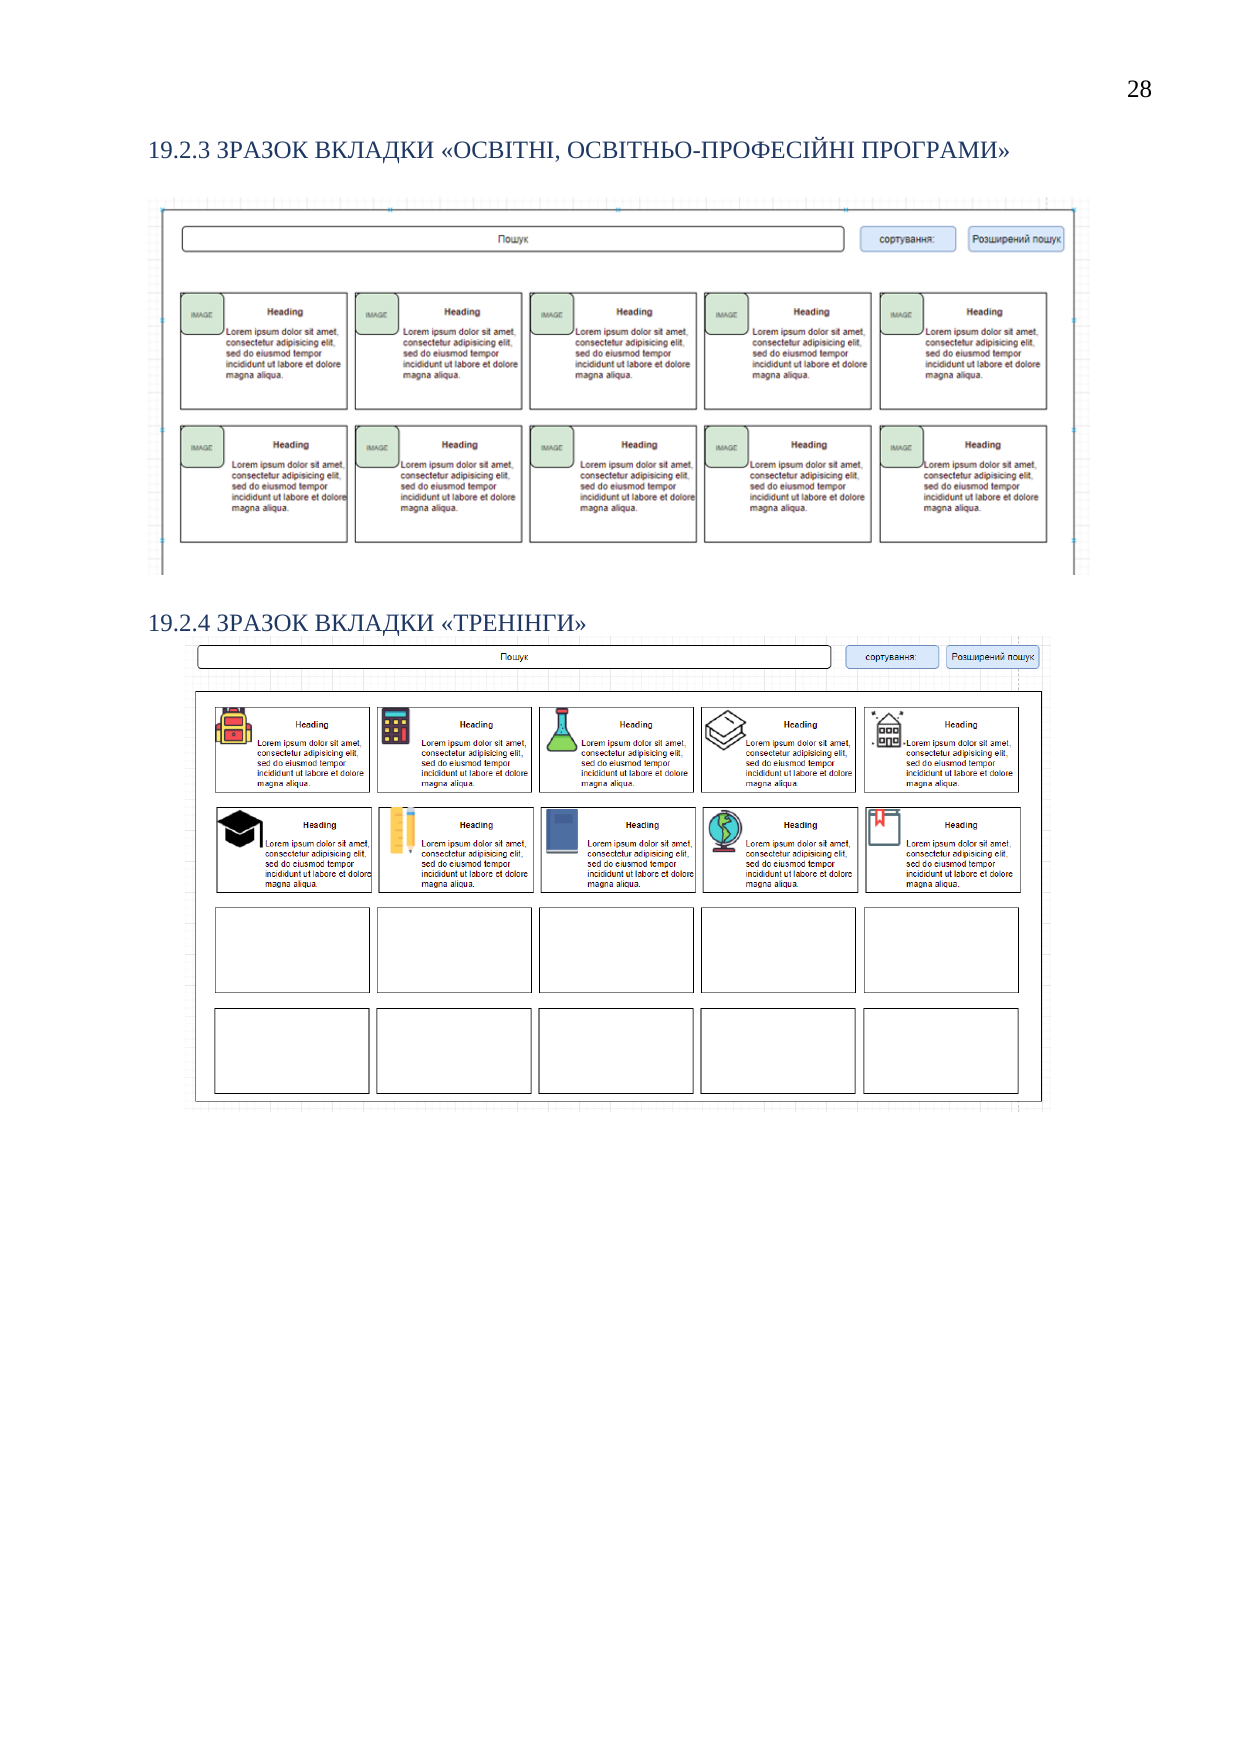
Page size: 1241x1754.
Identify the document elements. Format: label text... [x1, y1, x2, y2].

picture [147, 197, 1091, 575]
picture [185, 636, 1051, 1112]
subtitle 19.2.4 ЗРАЗОК ВКЛАДКИ «ТРЕНІНГИ» [148, 608, 1152, 636]
subtitle 19.2.3 ЗРАЗОК ВКЛАДКИ «ОСВІТНІ, ОСВІТНЬО-ПРОФЕСІЙНІ ПРОГРАМИ» [148, 135, 1152, 164]
